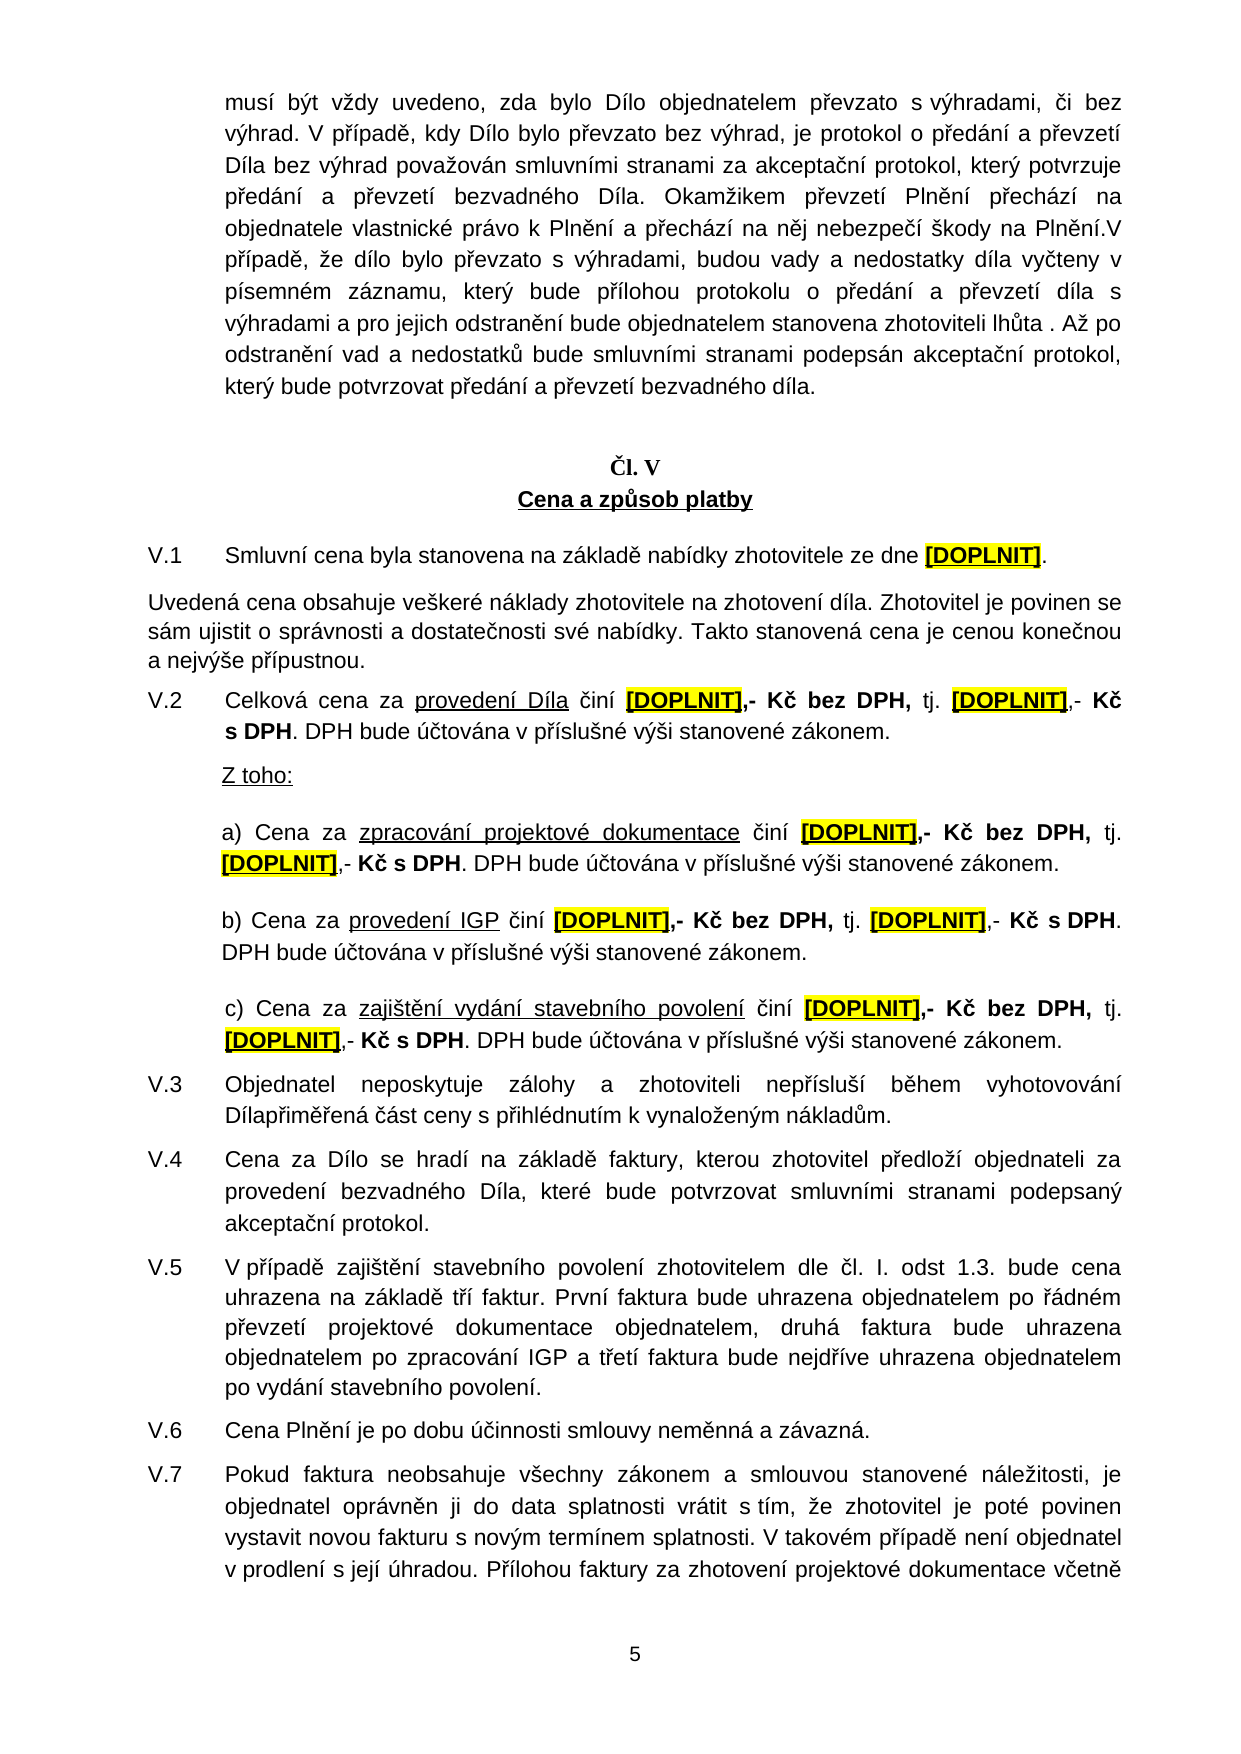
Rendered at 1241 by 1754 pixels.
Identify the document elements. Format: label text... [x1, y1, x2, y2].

list Cena Plnění je po dobu účinnosti smlouvy neměnná a závazná. [148, 1417, 1122, 1443]
list Smluvní cena byla stanovena na základě nabídky zhotovitele ze dne [DOPLNIT]. [148, 542, 1122, 569]
list Objednatel neposkytuje zálohy a zhotoviteli nepřísluší během vyhotovování Dílapřiměřená část ceny s přihlédnutím k vynaloženým nákladům. [148, 1071, 1122, 1128]
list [148, 1461, 1122, 1582]
list Cena za Dílo se hradí na základě faktury, kterou zhotovitel předloží objednateli za provedení bezvadného Díla, které bude potvrzovat smluvními stranami podepsaný akceptační protokol. [148, 1146, 1122, 1236]
list V případě zajištění stavebního povolení zhotovitelem dle čl. I. odst 1.3. bude cena uhrazena na základě tří faktur. První faktura bude uhrazena objednatelem po řádném převzetí projektové dokumentace objednatelem, druhá faktura bude uhrazena objednatelem po zpracování IGP a třetí faktura bude nejdříve uhrazena objednatelem po vydání stavebního povolení. [148, 1253, 1122, 1401]
text Uvedená cena obsahuje veškeré náklady zhotovitele na zhotovení díla. Zhotovitel je povinen se sám ujistit o správnosti a dostatečnosti své nabídky. Takto stanovená cena je cenou konečnou a nejvýše přípustnou. [148, 587, 1122, 674]
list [148, 89, 1122, 399]
text Cena a způsob platby [148, 454, 1122, 512]
list Celková cena za provedení Díla činí [DOPLNIT],- Kč bez DPH, tj. [DOPLNIT],- Kč s DPH. DPH bude účtována v příslušné výši stanovené zákonem. [148, 687, 1122, 744]
list Z toho: [148, 762, 1122, 788]
list a) Cena za zpracování projektové dokumentace činí [DOPLNIT],- Kč bez DPH, tj. [DOPLNIT],- Kč s DPH. DPH bude účtována v příslušné výši stanovené zákonem. [221, 819, 1122, 877]
list c) Cena za zajištění vydání stavebního povolení činí [DOPLNIT],- Kč bez DPH, tj. [DOPLNIT],- Kč s DPH. DPH bude účtována v příslušné výši stanovené zákonem. [224, 995, 1122, 1053]
list b) Cena za provedení IGP činí [DOPLNIT],- Kč bez DPH, tj. [DOPLNIT],- Kč s DPH. DPH bude účtována v příslušné výši stanovené zákonem. [221, 907, 1122, 965]
